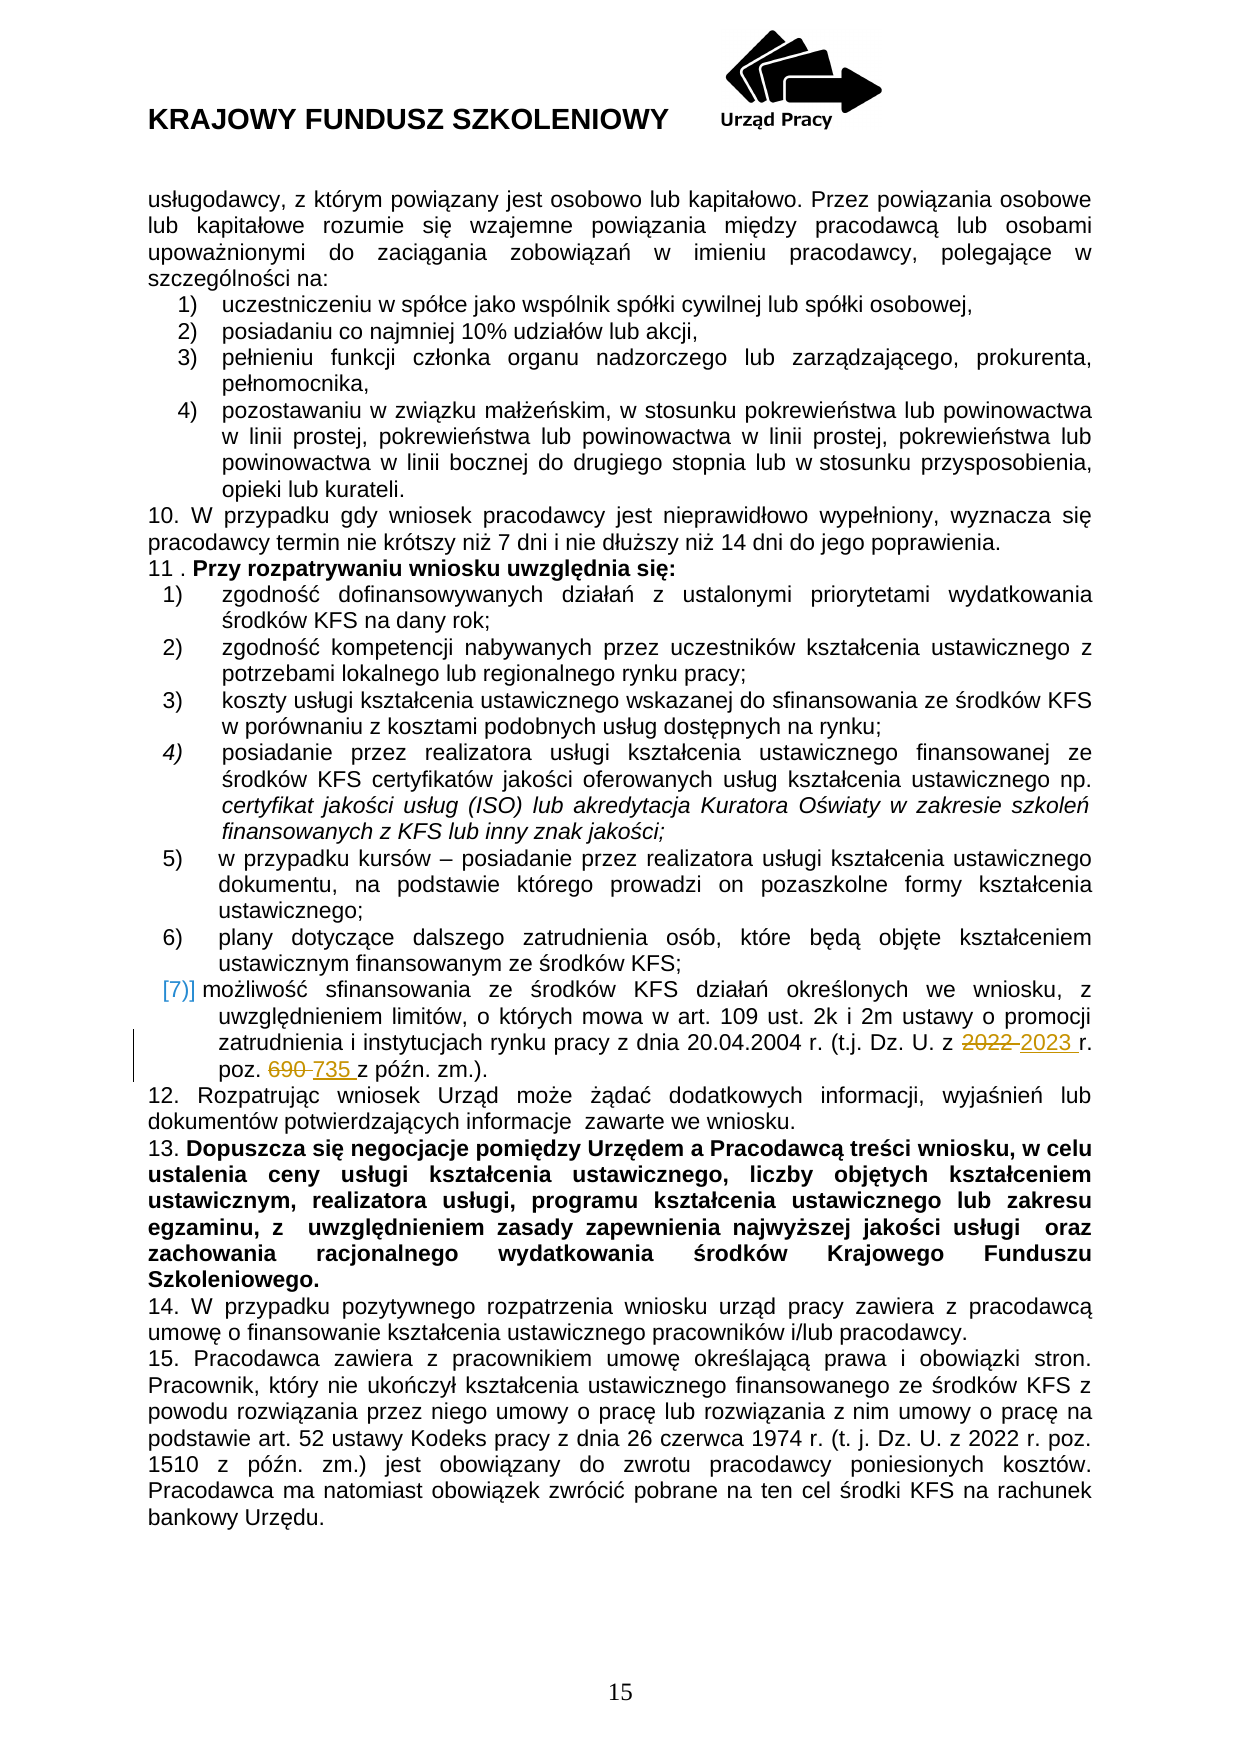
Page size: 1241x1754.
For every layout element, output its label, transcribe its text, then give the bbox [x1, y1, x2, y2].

list koszty usługi kształcenia ustawicznego wskazanej do sfinansowania ze środków KFS w porównaniu z kosztami podobnych usług dostępnych na rynku; [162, 687, 1093, 739]
text 13. Dopuszcza się negocjacje pomiędzy Urzędem a Pracodawcą treści wniosku, w celu ustalenia ceny usługi kształcenia ustawicznego, liczby objętych kształceniem ustawicznym, realizatora usługi, programu kształcenia ustawicznego lub zakresu egzaminu, z uwzględnieniem zasady zapewnienia najwyższej jakości usługi oraz zachowania racjonalnego wydatkowania środków Krajowego Funduszu Szkoleniowego. [148, 1134, 1093, 1293]
list pozostawaniu w związku małżeńskim, w stosunku pokrewieństwa lub powinowactwa w linii prostej, pokrewieństwa lub powinowactwa w linii prostej, pokrewieństwa lub powinowactwa w linii bocznej do drugiego stopnia lub w stosunku przysposobienia, opieki lub kurateli. [177, 397, 1093, 502]
list uczestniczeniu w spółce jako wspólnik spółki cywilnej lub spółki osobowej, [177, 291, 1093, 318]
list zgodność kompetencji nabywanych przez uczestników kształcenia ustawicznego z potrzebami lokalnego lub regionalnego rynku pracy; [162, 634, 1093, 687]
list w przypadku kursów – posiadanie przez realizatora usługi kształcenia ustawicznego dokumentu, na podstawie którego prowadzi on pozaszkolne formy kształcenia ustawicznego; [162, 845, 1093, 924]
text 14. W przypadku pozytywnego rozpatrzenia wniosku urząd pracy zawiera z pracodawcą umowę o finansowanie kształcenia ustawicznego pracowników i/lub pracodawcy. [148, 1293, 1093, 1345]
text 11 . Przy rozpatrywaniu wniosku uwzględnia się: [148, 555, 1093, 581]
list zgodność dofinansowywanych działań z ustalonymi priorytetami wydatkowania środków KFS na dany rok; [162, 581, 1093, 634]
text 12. Rozpatrując wniosek Urząd może żądać dodatkowych informacji, wyjaśnień lub dokumentów potwierdzających informacje zawarte we wniosku. [148, 1082, 1093, 1134]
list pełnieniu funkcji członka organu nadzorczego lub zarządzającego, prokurenta, pełnomocnika, [177, 344, 1093, 397]
text 15. Pracodawca zawiera z pracownikiem umowę określającą prawa i obowiązki stron. Pracownik, który nie ukończył kształcenia ustawicznego finansowanego ze środków KFS z powodu rozwiązania przez niego umowy o pracę lub rozwiązania z nim umowy o pracę na podstawie art. 52 ustawy Kodeks pracy z dnia 26 czerwca 1974 r. (t. j. Dz. U. z 2022 r. poz. 1510 z późn. zm.) jest obowiązany do zwrotu pracodawcy poniesionych kosztów. Pracodawca ma natomiast obowiązek zwrócić pobrane na ten cel środki KFS na rachunek bankowy Urzędu. [148, 1345, 1093, 1530]
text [148, 186, 1093, 291]
list posiadaniu co najmniej 10% udziałów lub akcji, [177, 318, 1093, 344]
text 10. W przypadku gdy wniosek pracodawcy jest nieprawidłowo wypełniony, wyznacza się pracodawcy termin nie krótszy niż 7 dni i nie dłuższy niż 14 dni do jego poprawienia. [148, 502, 1093, 555]
picture [721, 29, 883, 130]
list plany dotyczące dalszego zatrudnienia osób, które będą objęte kształceniem ustawicznym finansowanym ze środków KFS; [162, 924, 1093, 976]
list możliwość sfinansowania ze środków KFS działań określonych we wniosku, z uwzględnieniem limitów, o których mowa w art. 109 ust. 2k i 2m ustawy o promocji zatrudnienia i instytucjach rynku pracy z dnia 20.04.2004 r. (t.j. Dz. U. z r. poz. z późn. zm.). [162, 976, 1093, 1082]
list posiadanie przez realizatora usługi kształcenia ustawicznego finansowanej ze środków KFS certyfikatów jakości oferowanych usług kształcenia ustawicznego np. certyfikat jakości usług (ISO) lub akredytacja Kuratora Oświaty w zakresie szkoleń finansowanych z KFS lub inny znak jakości; [162, 739, 1093, 845]
